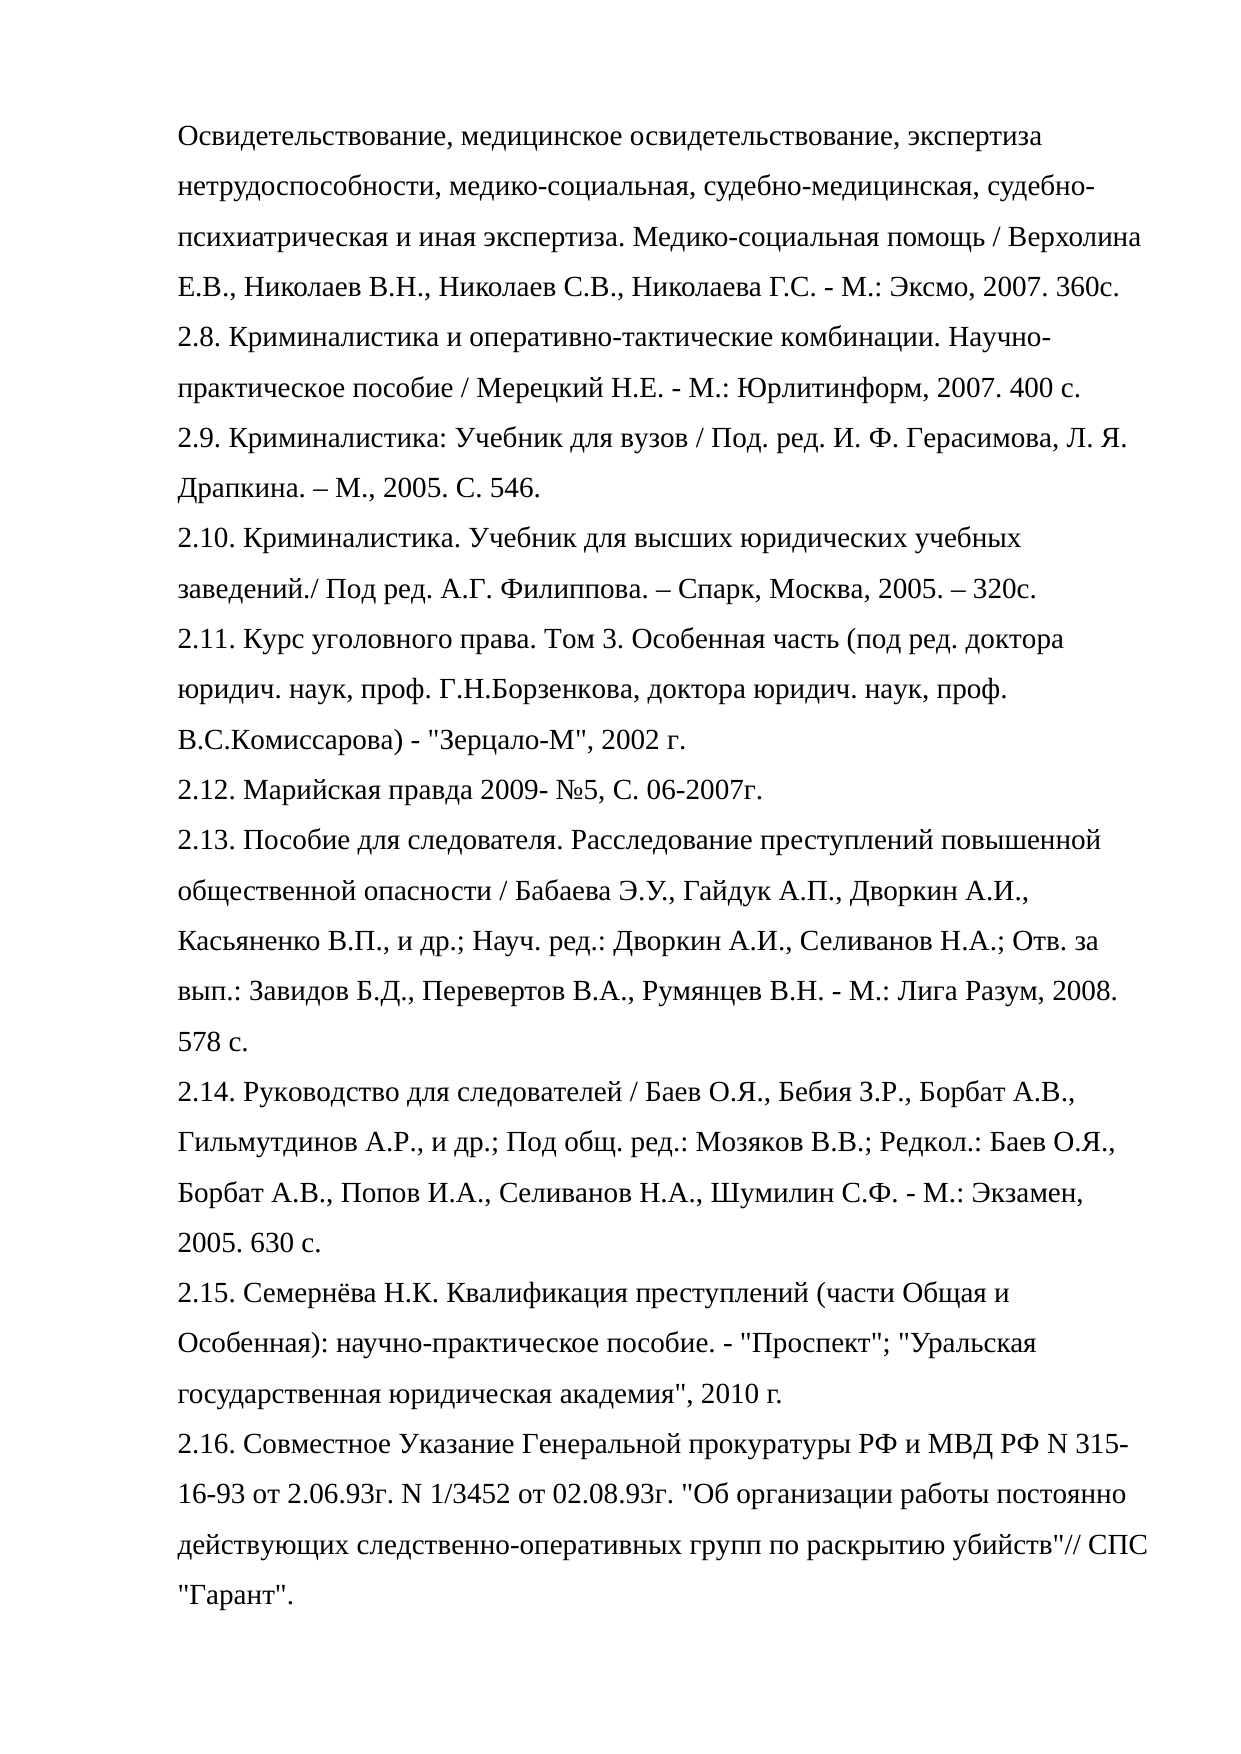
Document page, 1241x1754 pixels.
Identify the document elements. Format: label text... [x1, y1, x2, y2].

text 2.10. Криминалистика. Учебник для высших юридических учебных заведений./ Под ред. А.Г. Филиппова. – Спарк, Москва, 2005. – 320с. [177, 521, 1152, 604]
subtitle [177, 118, 1152, 303]
text 2.16. Совместное Указание Генеральной прокуратуры РФ и МВД РФ N 315-16-93 от 2.06.93г. N 1/3452 от 02.08.93г. "Об организации работы постоянно действующих следственно-оперативных групп по раскрытию убийств"// СПС "Гарант". [177, 1426, 1152, 1611]
subtitle 2.15. Семернёва Н.К. Квалификация преступлений (части Общая и Особенная): научно-практическое пособие. - "Проспект"; "Уральская государственная юридическая академия", . [177, 1275, 1152, 1409]
text 2.12. Марийская правда 2009- №5, С. 06-2007г. [177, 772, 1152, 806]
subtitle 2.13. Пособие для следователя. Расследование преступлений повышенной общественной опасности / Бабаева Э.У., Гайдук А.П., Дворкин А.И., Касьяненко В.П., и др.; Науч. ред.: Дворкин А.И., Селиванов Н.А.; Отв. за вып.: Завидов Б.Д., Перевертов В.А., Румянцев В.Н. - М.: Лига Разум, 2008. 578 с. [177, 822, 1152, 1057]
subtitle 2.14. Руководство для следователей / Баев О.Я., Бебия З.Р., Борбат А.В., Гильмутдинов А.Р., и др.; Под общ. ред.: Мозяков В.В.; Редкол.: Баев О.Я., Борбат А.В., Попов И.А., Селиванов Н.А., Шумилин С.Ф. - М.: Экзамен, 2005. 630 с. [177, 1074, 1152, 1258]
text 2.8. Криминалистика и оперативно-тактические комбинации. Научно-практическое пособие / Мерецкий Н.Е. - М.: Юрлитинформ, 2007. 400 с. [177, 319, 1152, 403]
text 2.11. Курс уголовного права. Том 3. Особенная часть (под ред. доктора юридич. наук, проф. Г.Н.Борзенкова, доктора юридич. наук, проф. В.С.Комисcарова) - "Зерцало-М", . [177, 621, 1152, 755]
text 2.9. Криминалистика: Учебник для вузов / Под. ред. И. Ф. Герасимова, Л. Я. Драпкина. – М., 2005. С. 546. [177, 420, 1152, 504]
